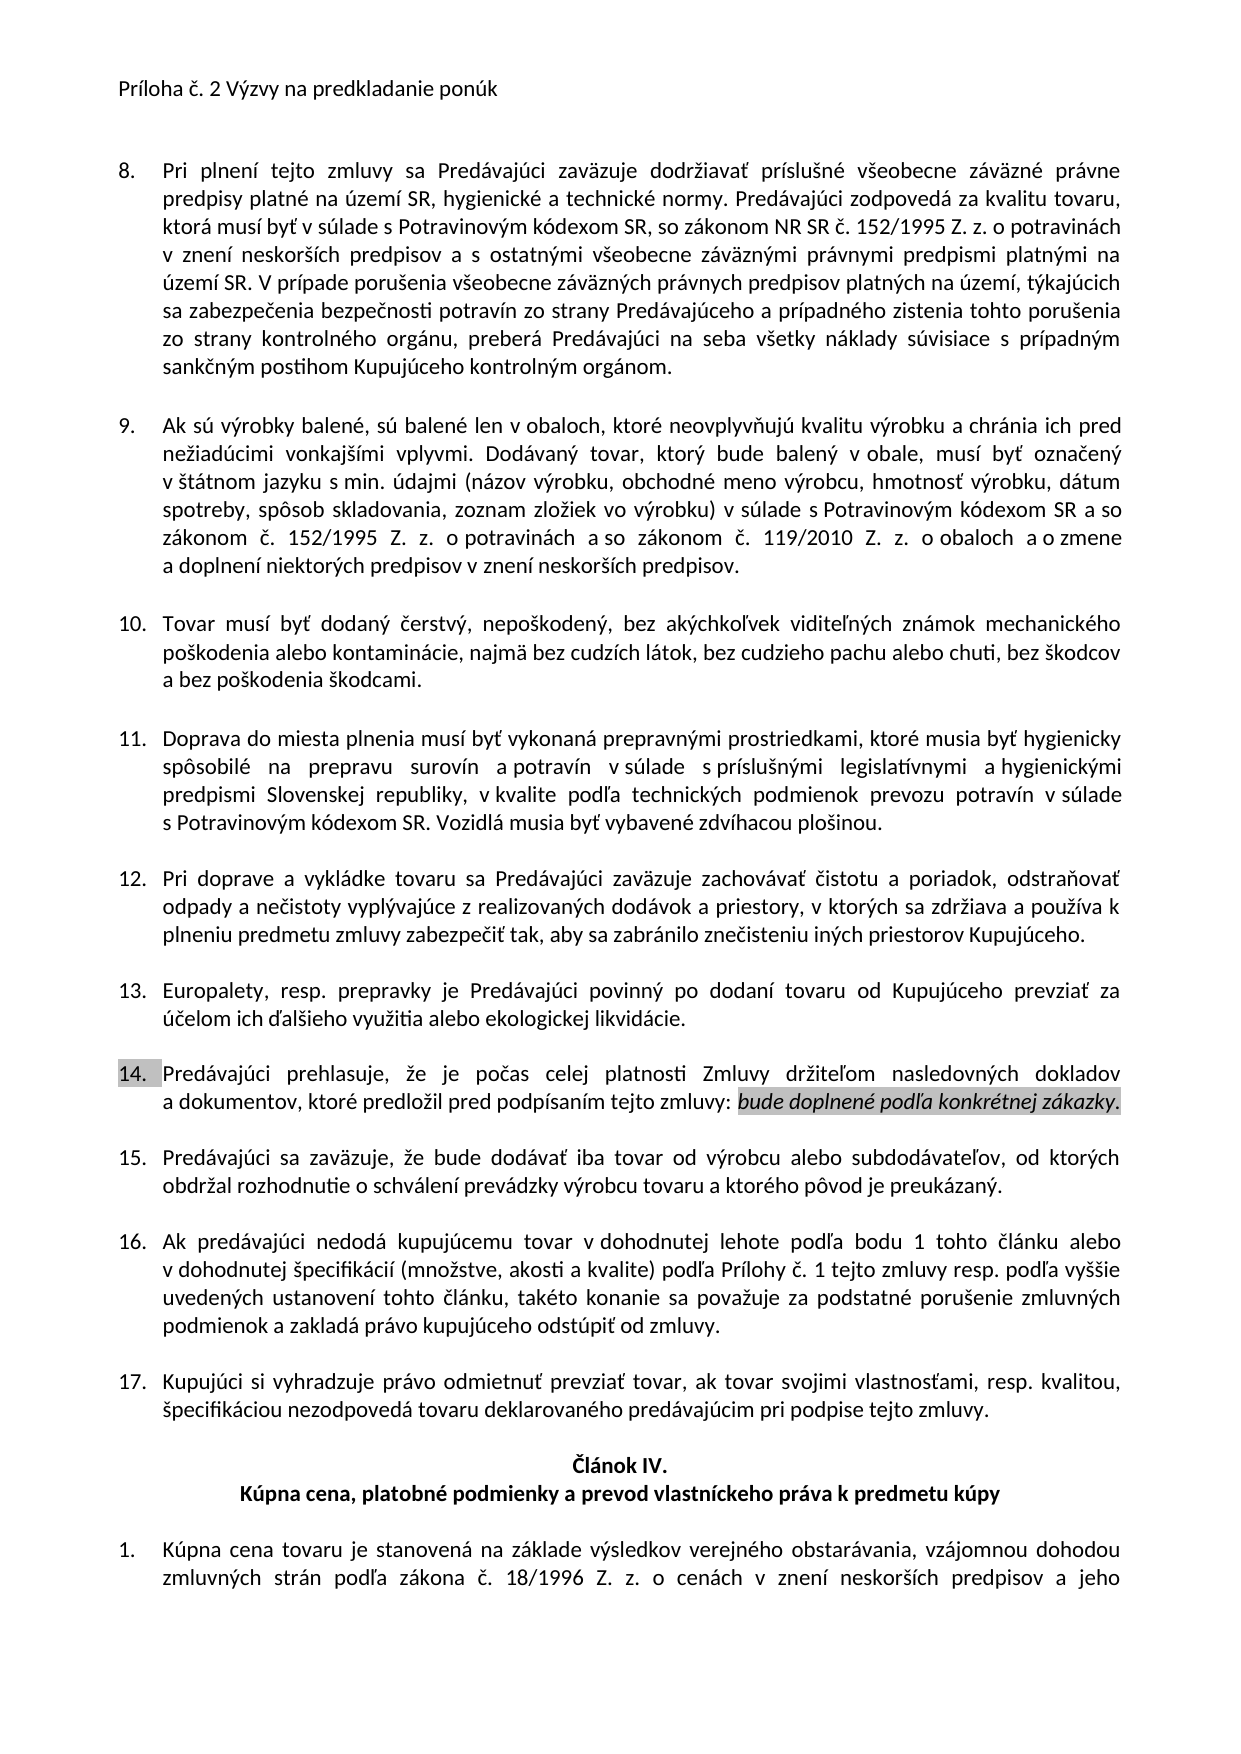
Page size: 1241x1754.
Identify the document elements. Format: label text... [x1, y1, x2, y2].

text Kúpna cena, platobné podmienky a prevod vlastníckeho práva k predmetu kúpy [118, 1479, 1122, 1507]
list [118, 1535, 1122, 1591]
list Europalety, resp. prepravky je Predávajúci povinný po dodaní tovaru od Kupujúceho prevziať za účelom ich ďalšieho využitia alebo ekologickej likvidácie. [118, 976, 1122, 1032]
text Článok IV. [118, 1451, 1122, 1479]
list Doprava do miesta plnenia musí byť vykonaná prepravnými prostriedkami, ktoré musia byť hygienicky spôsobilé na prepravu surovín a potravín v súlade s príslušnými legislatívnymi a hygienickými predpismi Slovenskej republiky, v kvalite podľa technických podmienok prevozu potravín v súlade s Potravinovým kódexom SR. Vozidlá musia byť vybavené zdvíhacou plošinou. [118, 724, 1122, 836]
list Pri doprave a vykládke tovaru sa Predávajúci zaväzuje zachovávať čistotu a poriadok, odstraňovať odpady a nečistoty vyplývajúce z realizovaných dodávok a priestory, v ktorých sa zdržiava a používa k plneniu predmetu zmluvy zabezpečiť tak, aby sa zabránilo znečisteniu iných priestorov Kupujúceho. [118, 864, 1122, 948]
list Predávajúci prehlasuje, že je počas celej platnosti Zmluvy držiteľom nasledovných dokladov a dokumentov, ktoré predložil pred podpísaním tejto zmluvy: bude doplnené podľa konkrétnej zákazky. [118, 1059, 1122, 1115]
list Ak predávajúci nedodá kupujúcemu tovar v dohodnutej lehote podľa bodu 1 tohto článku alebo v dohodnutej špecifikácií (množstve, akosti a kvalite) podľa Prílohy č. 1 tejto zmluvy resp. podľa vyššie uvedených ustanovení tohto článku, takéto konanie sa považuje za podstatné porušenie zmluvných podmienok a zakladá právo kupujúceho odstúpiť od zmluvy. [118, 1227, 1122, 1339]
list Kupujúci si vyhradzuje právo odmietnuť prevziať tovar, ak tovar svojimi vlastnosťami, resp. kvalitou, špecifikáciou nezodpovedá tovaru deklarovaného predávajúcim pri podpise tejto zmluvy. [118, 1367, 1122, 1423]
list Predávajúci sa zaväzuje, že bude dodávať iba tovar od výrobcu alebo subdodávateľov, od ktorých obdržal rozhodnutie o schválení prevádzky výrobcu tovaru a ktorého pôvod je preukázaný. [118, 1143, 1122, 1199]
list Pri plnení tejto zmluvy sa Predávajúci zaväzuje dodržiavať príslušné všeobecne záväzné právne predpisy platné na území SR, hygienické a technické normy. Predávajúci zodpovedá za kvalitu tovaru, ktorá musí byť v súlade s Potravinovým kódexom SR, so zákonom NR SR č. 152/1995 Z. z. o potravinách v znení neskorších predpisov a s ostatnými všeobecne záväznými právnymi predpismi platnými na území SR. V prípade porušenia všeobecne záväzných právnych predpisov platných na území, týkajúcich sa zabezpečenia bezpečnosti potravín zo strany Predávajúceho a prípadného zistenia tohto porušenia zo strany kontrolného orgánu, preberá Predávajúci na seba všetky náklady súvisiace s prípadným sankčným postihom Kupujúceho kontrolným orgánom. [118, 156, 1122, 380]
list Tovar musí byť dodaný čerstvý, nepoškodený, bez akýchkoľvek viditeľných známok mechanického poškodenia alebo kontaminácie, najmä bez cudzích látok, bez cudzieho pachu alebo chuti, bez škodcov a bez poškodenia škodcami. [118, 609, 1122, 694]
list Ak sú výrobky balené, sú balené len v obaloch, ktoré neovplyvňujú kvalitu výrobku a chránia ich pred nežiadúcimi vonkajšími vplyvmi. Dodávaný tovar, ktorý bude balený v obale, musí byť označený v štátnom jazyku s min. údajmi (názov výrobku, obchodné meno výrobcu, hmotnosť výrobku, dátum spotreby, spôsob skladovania, zoznam zložiek vo výrobku) v súlade s Potravinovým kódexom SR a so zákonom č. 152/1995 Z. z. o potravinách a so zákonom č. 119/2010 Z. z. o obaloch a o zmene a doplnení niektorých predpisov v znení neskorších predpisov. [118, 411, 1122, 579]
